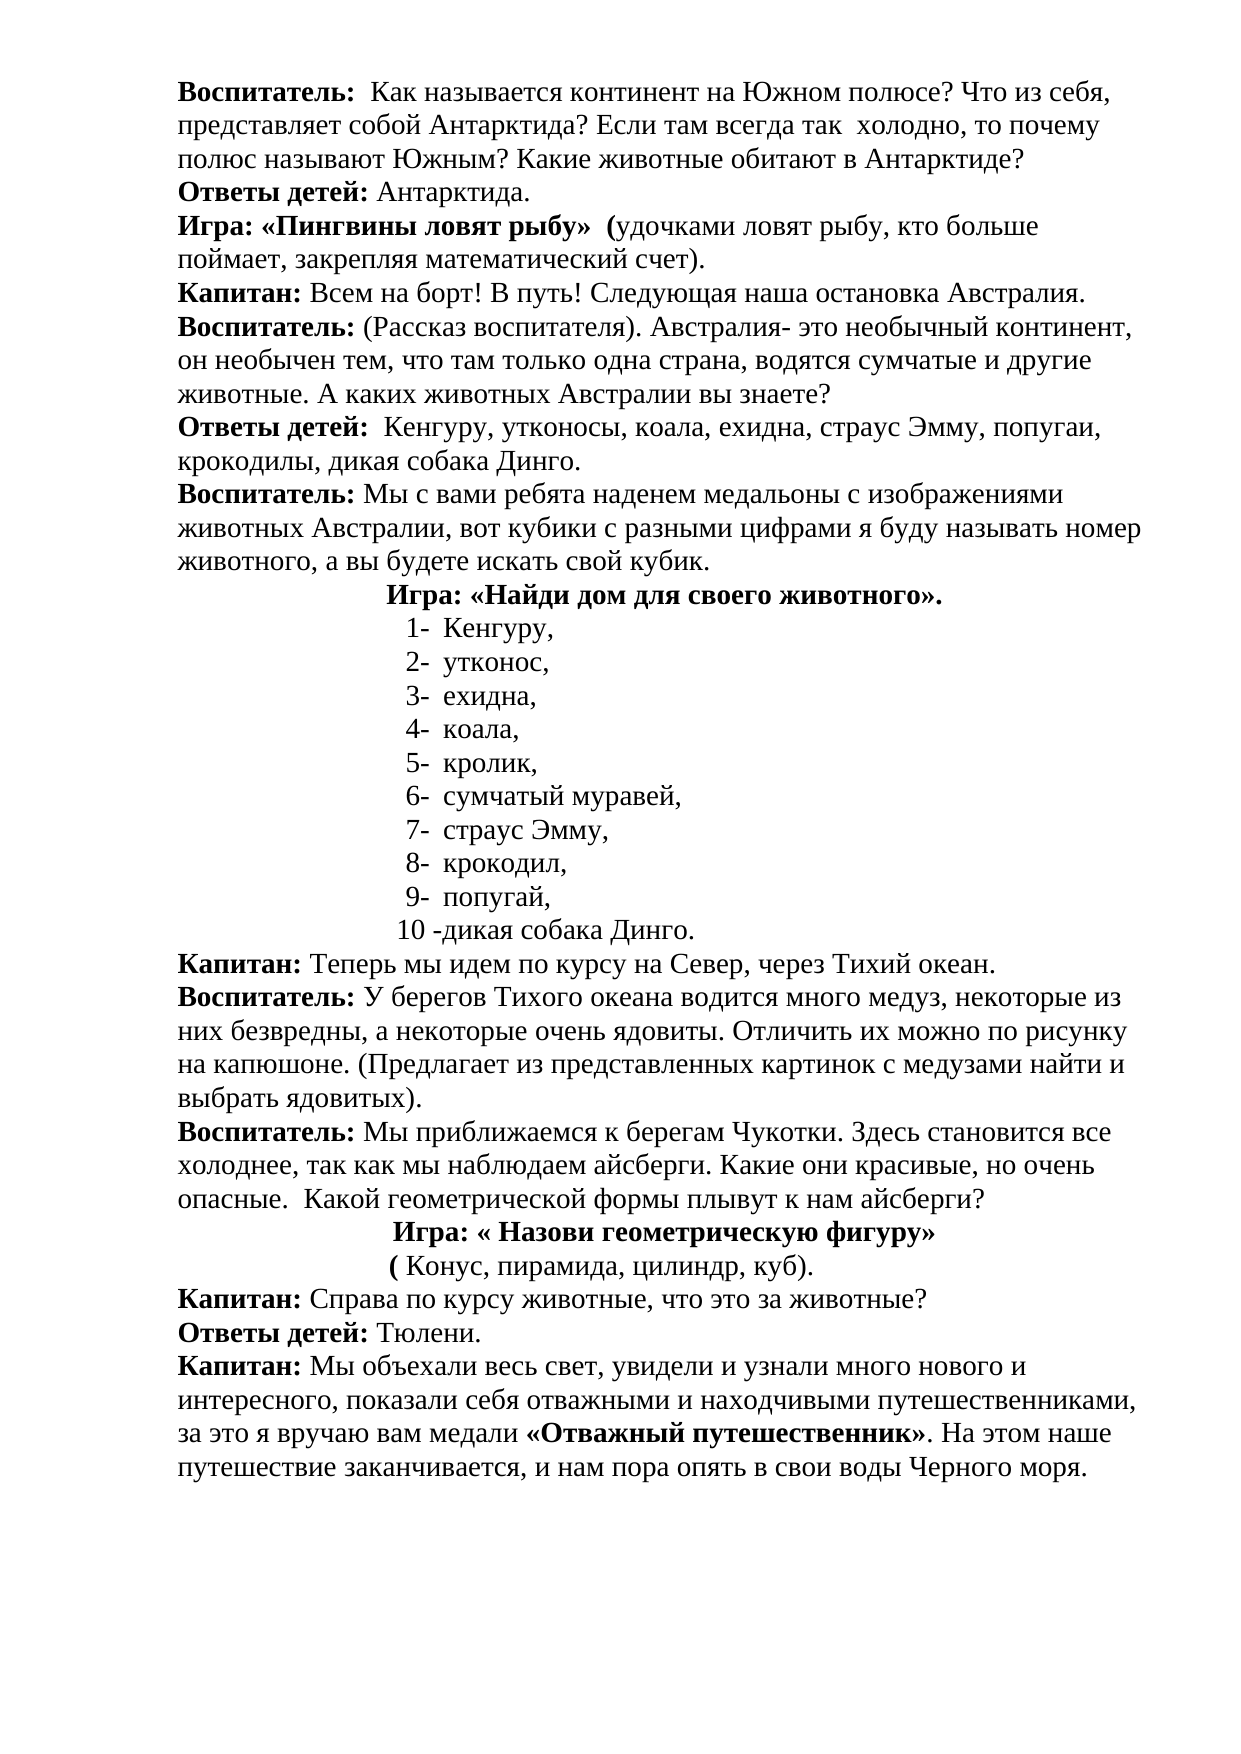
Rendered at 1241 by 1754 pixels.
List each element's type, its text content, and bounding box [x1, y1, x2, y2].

text Игра: « Назови геометрическую фигуру» [177, 1214, 1152, 1248]
list утконос, [405, 644, 1152, 678]
text ( Конус, пирамида, цилиндр, куб). [177, 1248, 1152, 1281]
text Воспитатель: Как называется континент на Южном полюсе? Что из себя, представляет собой Антарктида? Если там всегда так холодно, то почему полюс называют Южным? Какие животные обитают в Антарктиде? [177, 74, 1152, 174]
text Ответы детей: Тюлени. [177, 1315, 1152, 1348]
text Ответы детей: Антарктида. [177, 174, 1152, 208]
list кролик, [405, 745, 1152, 778]
text Игра: «Пингвины ловят рыбу» (удочками ловят рыбу, кто больше поймает, закрепляя математический счет). [177, 208, 1152, 275]
text Капитан: Всем на борт! В путь! Следующая наша остановка Австралия. [177, 275, 1152, 309]
list Кенгуру, [405, 611, 1152, 644]
list сумчатый муравей, [405, 778, 1152, 812]
text Капитан: Мы объехали весь свет, увидели и узнали много нового и интересного, показали себя отважными и находчивыми путешественниками, за это я вручаю вам медали «Отважный путешественник». На этом наше путешествие заканчивается, и нам пора опять в свои воды Черного моря. [177, 1348, 1152, 1483]
list крокодил, [405, 845, 1152, 879]
list страус Эмму, [405, 812, 1152, 845]
text Капитан: Теперь мы идем по курсу на Север, через Тихий океан. [177, 946, 1152, 979]
text Воспитатель: (Рассказ воспитателя). Австралия- это необычный континент, он необычен тем, что там только одна страна, водятся сумчатые и другие животные. А каких животных Австралии вы знаете? [177, 309, 1152, 409]
text Ответы детей: Кенгуру, утконосы, коала, ехидна, страус Эмму, попугаи, крокодилы, дикая собака Динго. [177, 409, 1152, 476]
text Воспитатель: У берегов Тихого океана водится много медуз, некоторые из них безвредны, а некоторые очень ядовиты. Отличить их можно по рисунку на капюшоне. (Предлагает из представленных картинок с медузами найти и выбрать ядовитых). [177, 979, 1152, 1114]
text Капитан: Справа по курсу животные, что это за животные? [177, 1281, 1152, 1315]
text 10 -дикая собака Динго. [177, 912, 1152, 946]
list ехидна, [405, 678, 1152, 711]
text Игра: «Найди дом для своего животного». [177, 577, 1152, 611]
list попугай, [405, 879, 1152, 912]
text Воспитатель: Мы приближаемся к берегам Чукотки. Здесь становится все холоднее, так как мы наблюдаем айсберги. Какие они красивые, но очень опасные. Какой геометрической формы плывут к нам айсберги? [177, 1114, 1152, 1214]
list коала, [405, 711, 1152, 745]
text Воспитатель: Мы с вами ребята наденем медальоны с изображениями животных Австралии, вот кубики с разными цифрами я буду называть номер животного, а вы будете искать свой кубик. [177, 476, 1152, 577]
